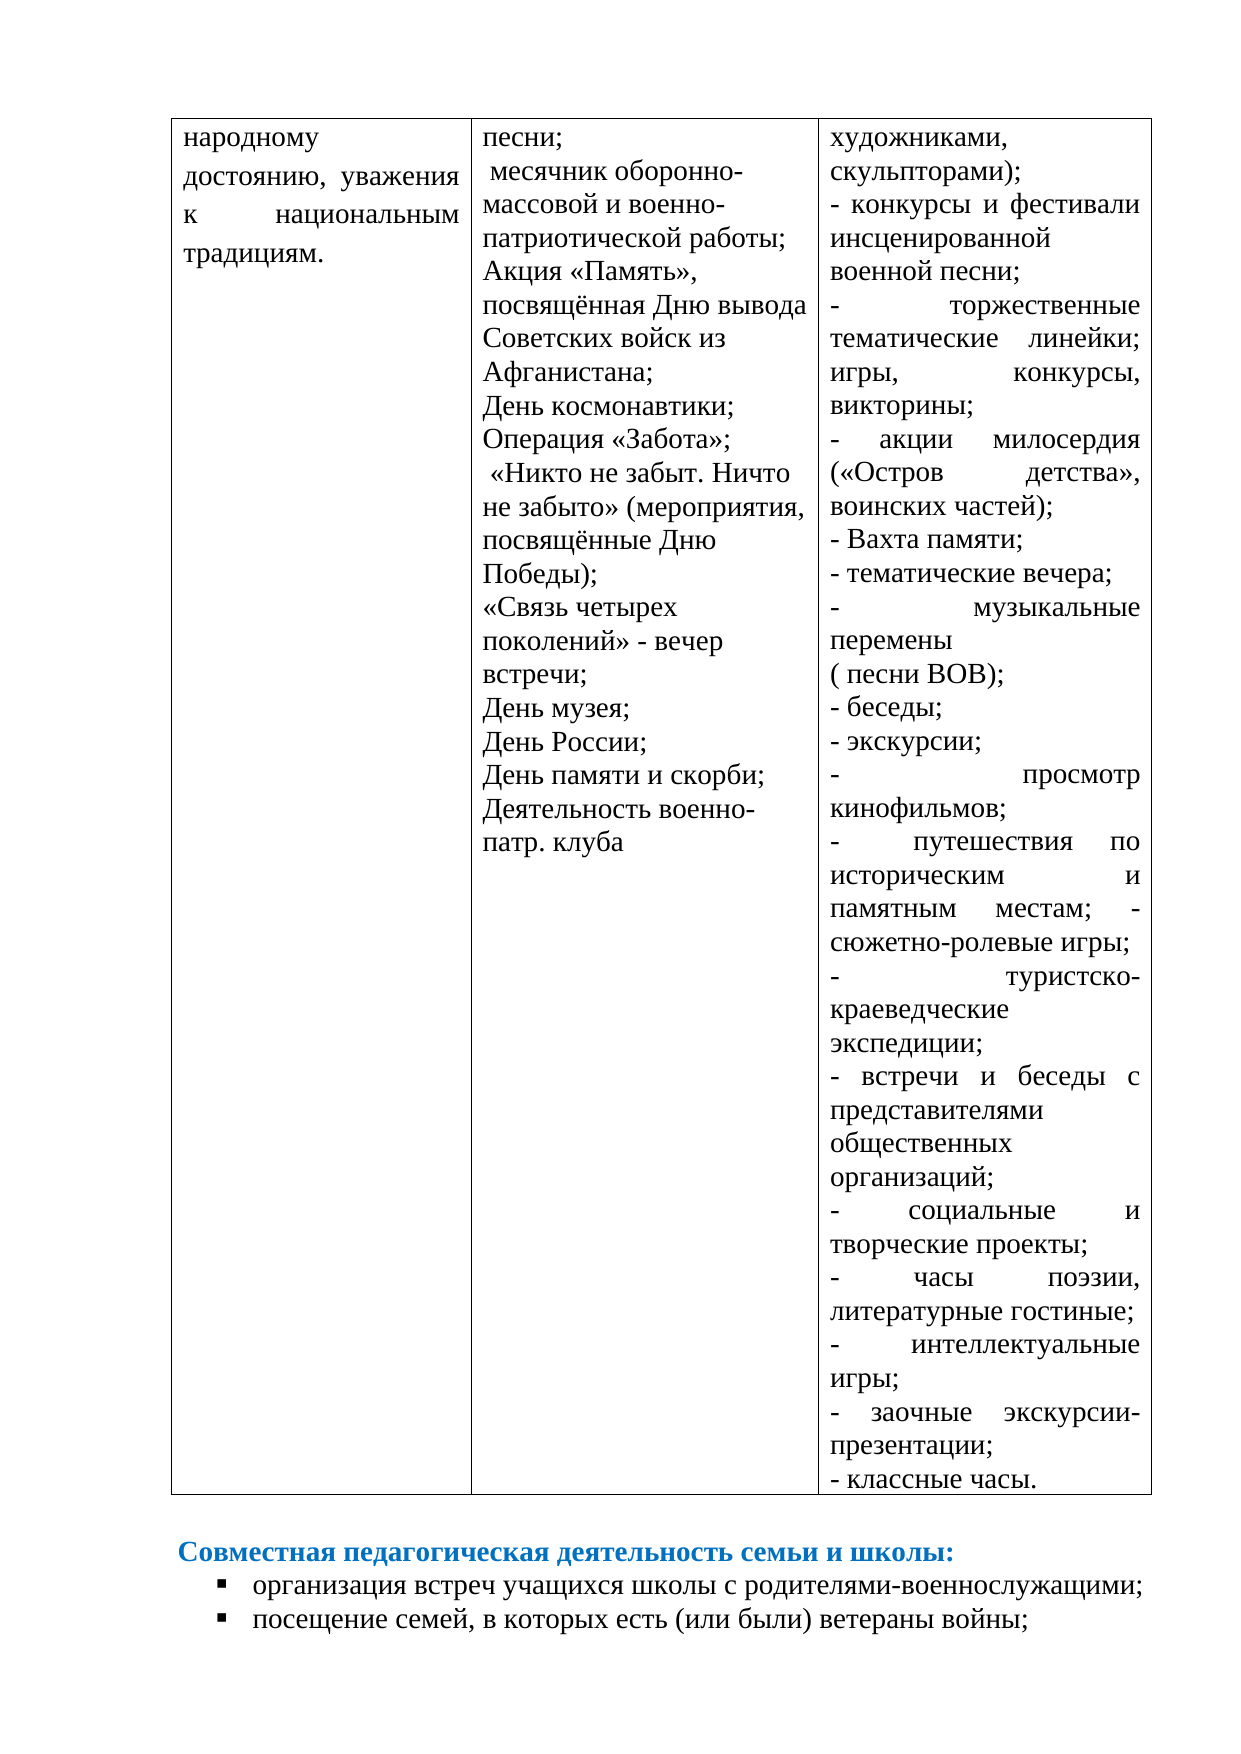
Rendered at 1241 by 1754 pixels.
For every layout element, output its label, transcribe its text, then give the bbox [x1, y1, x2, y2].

list посещение семей, в которых есть (или были) ветераны войны; [215, 1601, 1152, 1635]
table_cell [472, 119, 818, 1494]
text Совместная педагогическая деятельность семьи и школы: [177, 1534, 1152, 1567]
list организация встреч учащихся школы с родителями-военнослужащими; [215, 1567, 1152, 1601]
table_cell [819, 119, 1151, 1494]
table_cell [172, 119, 471, 1494]
